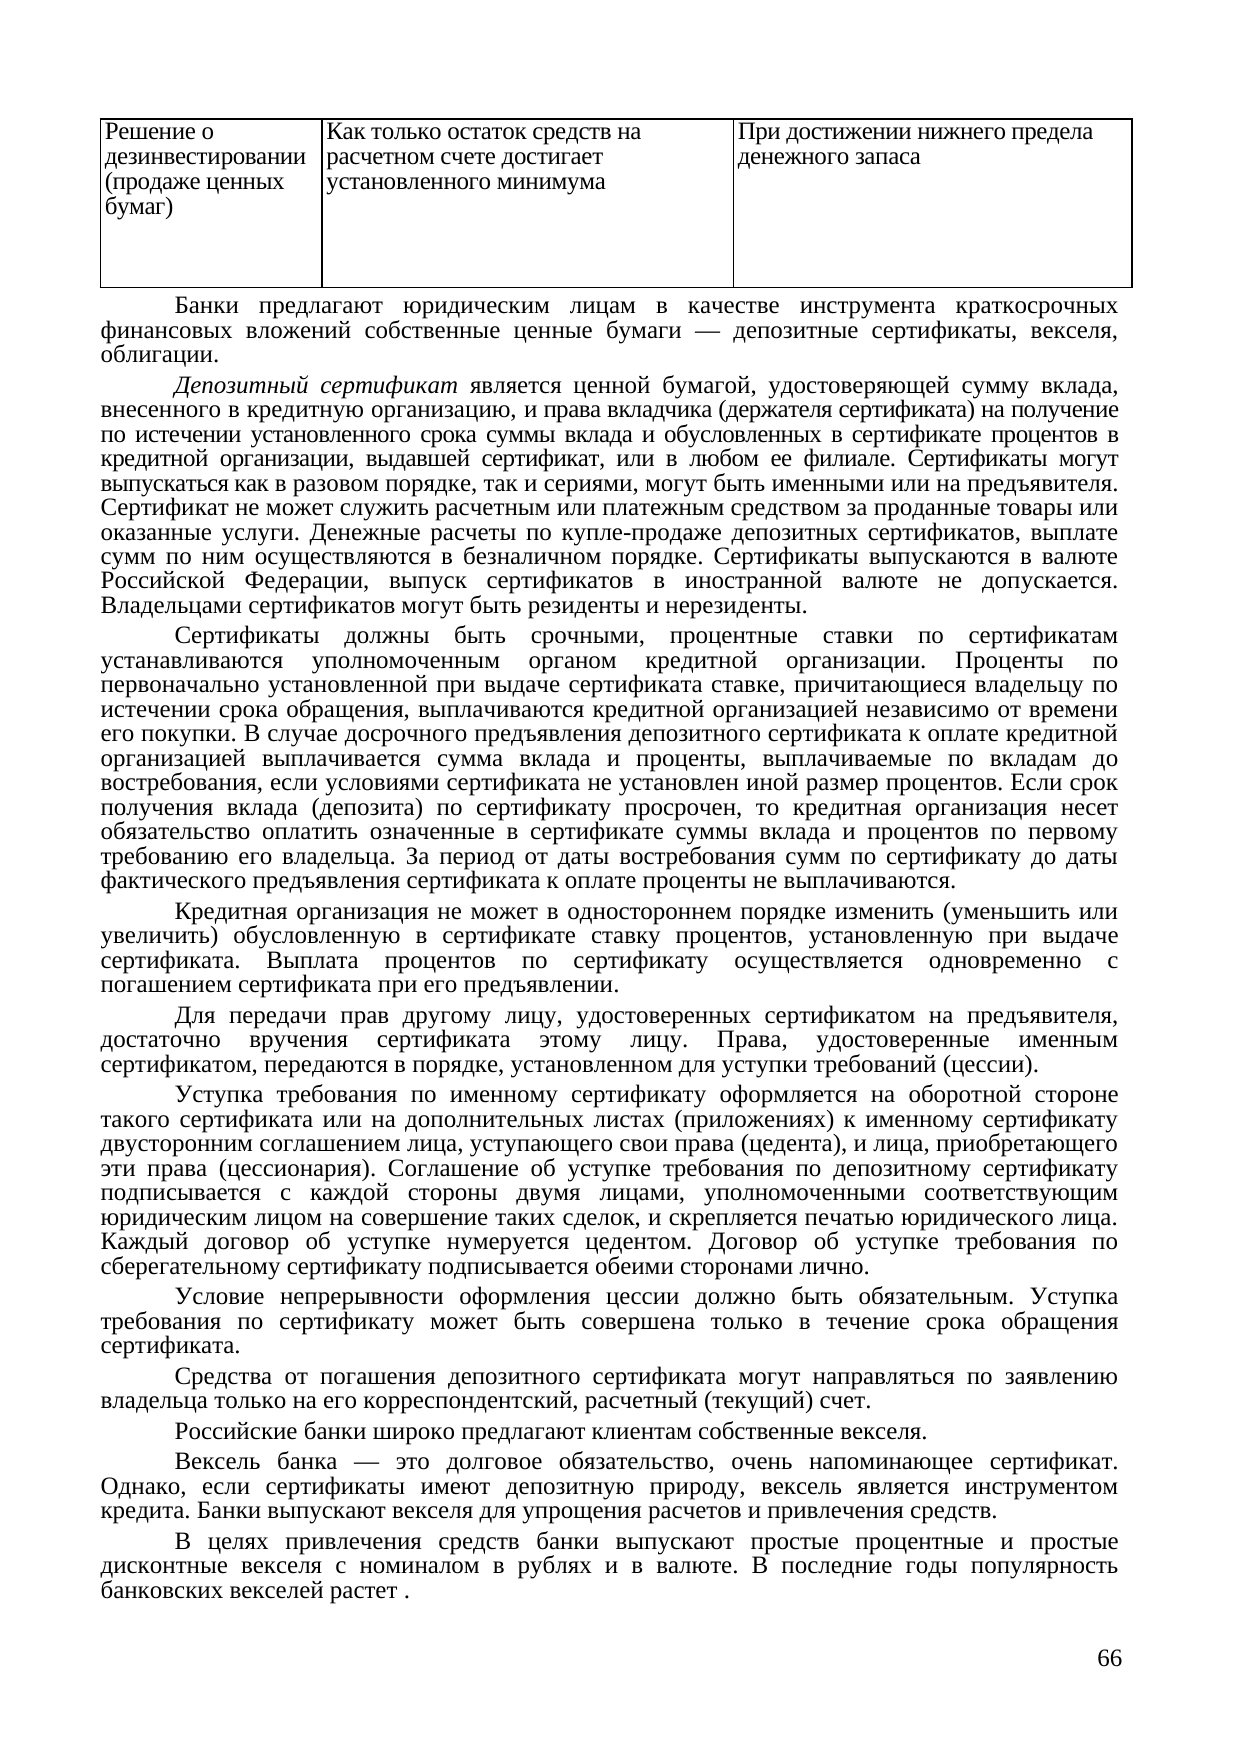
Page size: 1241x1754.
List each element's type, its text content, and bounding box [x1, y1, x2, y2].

text Депозитный сертификат является ценной бумагой, удостоверяющей сумму вклада, внесенного в кредитную организацию, и права вкладчика (держателя сертификата) на получение по истечении установленного срока суммы вклада и обусловленных в сертификате процентов в кредитной организации, выдавшей сертификат, или в любом ее филиале. Сертификаты могут выпускаться как в разовом порядке, так и сериями, могут быть именными или на предъявителя. Сертификат не может служить расчетным или платежным средством за проданные товары или оказанные услуги. Денежные расчеты по купле-продаже депозитных сертификатов, выплате сумм по ним осуществляются в безналичном порядке. Сертификаты выпускаются в валюте Российской Федерации, выпуск сертификатов в иностранной валюте не допускается. Владельцами сертификатов могут быть резиденты и нерезиденты. [100, 373, 1119, 618]
text Банки предлагают юридическим лицам в качестве инструмента краткосрочных финансовых вложений собственные ценные бумаги — депозитные сертификаты, векселя, облигации. [100, 294, 1119, 367]
text Для передачи прав другому лицу, удостоверенных сертификатом на предъявителя, достаточно вручения сертификата этому лицу. Права, удостоверенные именным сертификатом, передаются в порядке, установленном для уступки требований (цессии). [100, 1004, 1119, 1077]
text Уступка требования по именному сертификату оформляется на оборотной стороне такого сертификата или на дополнительных листах (приложениях) к именному сертификату двусторонним соглашением лица, уступающего свои права (цедента), и лица, приобретающего эти права (цессионария). Соглашение об уступке требования по депозитному сертификату подписывается с каждой стороны двумя лицами, уполномоченными соответствующим юридическим лицом на совершение таких сделок, и скрепляется печатью юридического лица. Каждый договор об уступке нумеруется цедентом. Договор об уступке требования по сберегательному сертификату подписывается обеими сторонами лично. [100, 1083, 1119, 1279]
text Сертификаты должны быть срочными, процентные ставки по сертификатам устанавливаются уполномоченным органом кредитной организации. Проценты по первоначально установленной при выдаче сертификата ставке, причитающиеся владельцу по истечении срока обращения, выплачиваются кредитной организацией независимо от времени его покупки. В случае досрочного предъявления депозитного сертификата к оплате кредитной организацией выплачивается сумма вклада и проценты, выплачиваемые по вкладам до востребования, если условиями сертификата не установлен иной размер процентов. Если срок получения вклада (депозита) по сертификату просрочен, то кредитная организация несет обязательство оплатить означенные в сертификате суммы вклада и процентов по первому требованию его владельца. За период от даты востребования сумм по сертификату до даты фактического предъявления сертификата к оплате проценты не выплачиваются. [100, 624, 1119, 894]
text Кредитная организация не может в одностороннем порядке изменить (уменьшить или увеличить) обусловленную в сертификате ставку процентов, установленную при выдаче сертификата. Выплата процентов по сертификату осуществляется одновременно с погашением сертификата при его предъявлении. [100, 900, 1119, 998]
table_cell При достижении нижнего предела денежного запаса [734, 120, 1131, 286]
table_cell Как только остаток средств на расчетном счете достигает установленного минимума [323, 120, 733, 286]
table_cell Решение о дезинвестировании (продаже ценных бумаг) [101, 120, 321, 286]
text В целях привлечения средств банки выпускают простые процентные и простые дисконтные векселя с номиналом в рублях и в валюте. В последние годы популярность банковских векселей растет . [100, 1529, 1119, 1603]
text Условие непрерывности оформления цессии должно быть обязательным. Уступка требования по сертификату может быть совершена только в течение срока обращения сертификата. [100, 1285, 1119, 1358]
text Средства от погашения депозитного сертификата могут направляться по заявлению владельца только на его корреспондентский, расчетный (текущий) счет. [100, 1364, 1119, 1413]
text Вексель банка — это долговое обязательство, очень напоминающее сертификат. Однако, если сертификаты имеют депозитную природу, вексель является инструментом кредита. Банки выпускают векселя для упрощения расчетов и привлечения средств. [100, 1450, 1119, 1523]
text Российские банки широко предлагают клиентам собственные векселя. [100, 1419, 1119, 1444]
